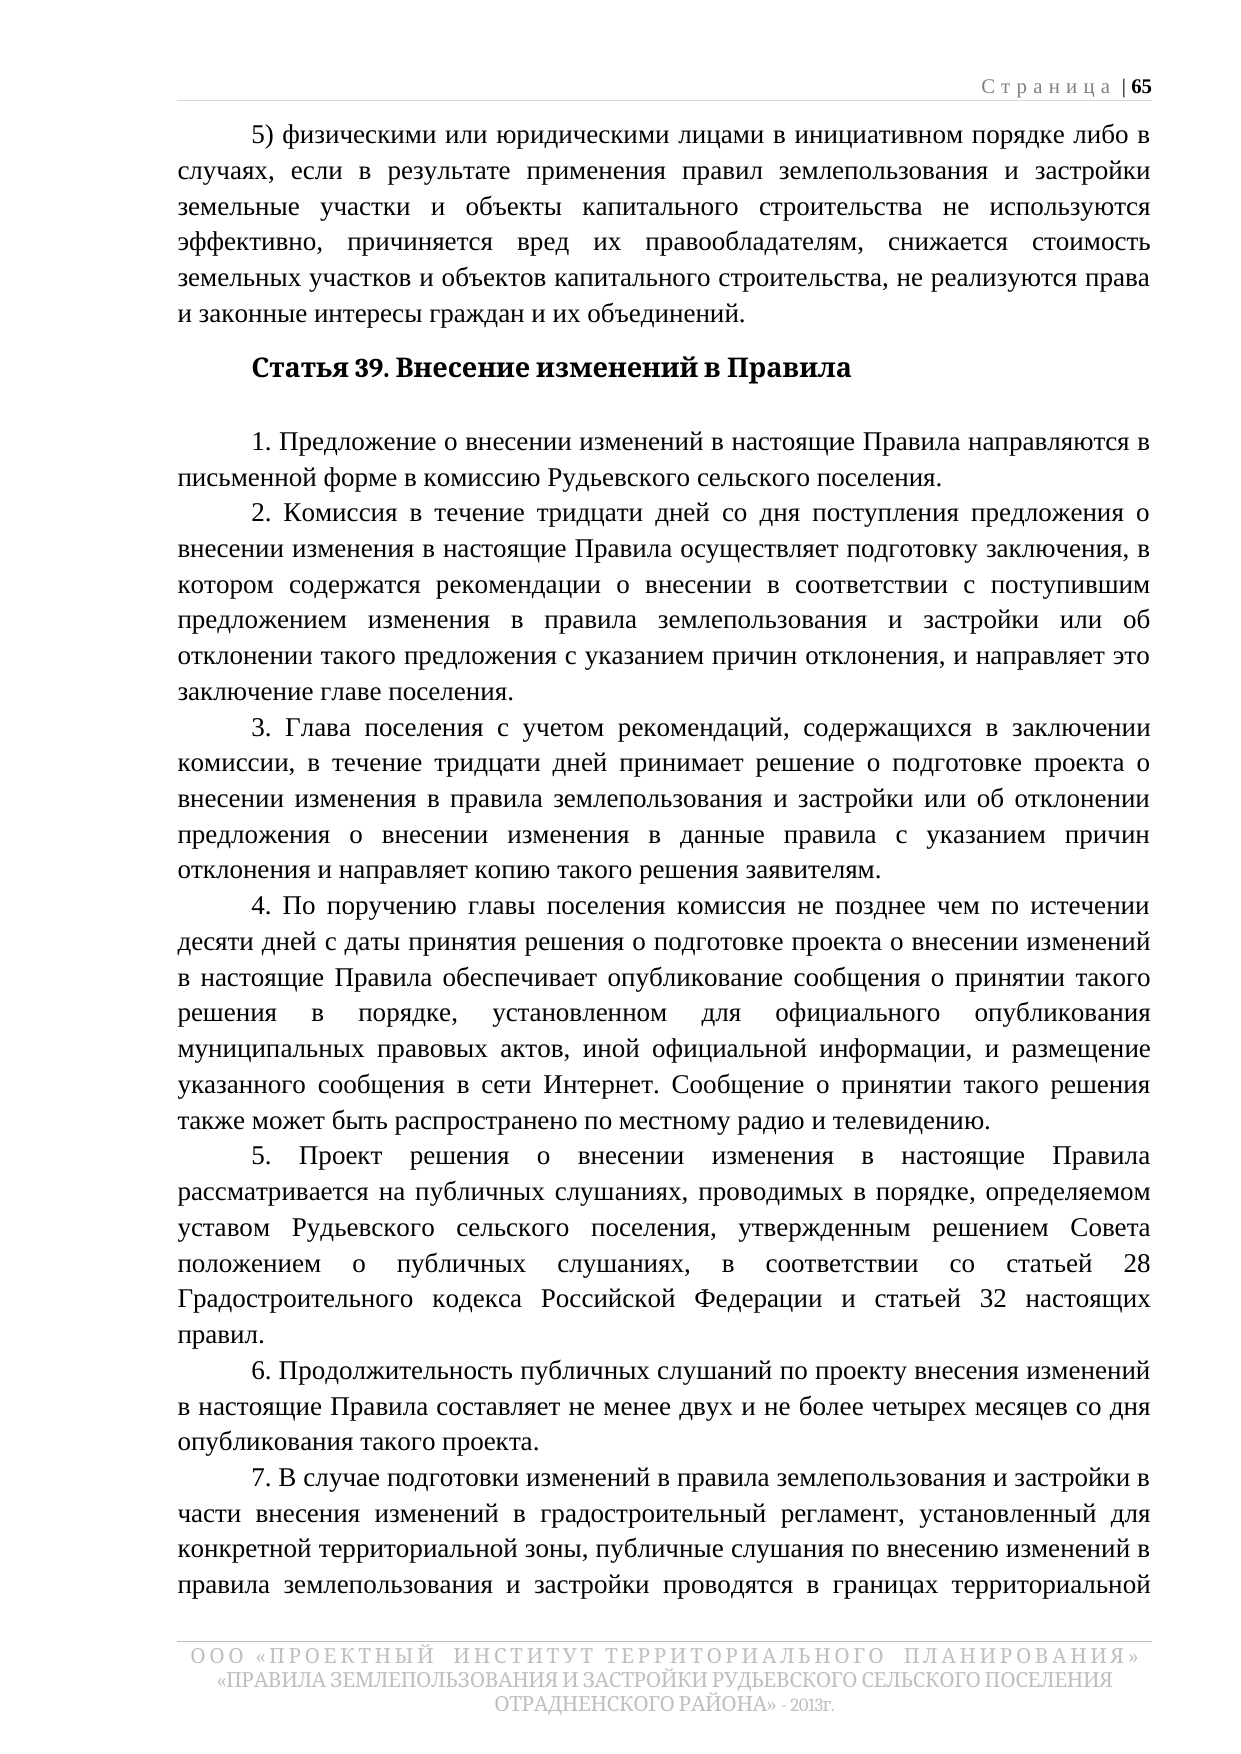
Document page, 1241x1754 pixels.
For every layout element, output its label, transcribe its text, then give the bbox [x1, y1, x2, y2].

text 5. Проект решения о внесении изменения в настоящие Правила рассматривается на публичных слушаниях, проводимых в порядке, определяемом уставом Рудьевского сельского поселения, утвержденным решением Совета положением о публичных слушаниях, в соответствии со статьей 28 Градостроительного кодекса Российской Федерации и статьей 32 настоящих правил. [177, 1139, 1152, 1349]
text 5) физическими или юридическими лицами в инициативном порядке либо в случаях, если в результате применения правил землепользования и застройки земельные участки и объекты капитального строительства не используются эффективно, причиняется вред их правообладателям, снижается стоимость земельных участков и объектов капитального строительства, не реализуются права и законные интересы граждан и их объединений. [177, 118, 1152, 328]
text 6. Продолжительность публичных слушаний по проекту внесения изменений в настоящие Правила составляет не менее двух и не более четырех месяцев со дня опубликования такого проекта. [177, 1354, 1152, 1456]
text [177, 1461, 1152, 1599]
text 3. Глава поселения с учетом рекомендаций, содержащихся в заключении комиссии, в течение тридцати дней принимает решение о подготовке проекта о внесении изменения в правила землепользования и застройки или об отклонении предложения о внесении изменения в данные правила с указанием причин отклонения и направляет копию такого решения заявителям. [177, 711, 1152, 885]
text 1. Предложение о внесении изменений в настоящие Правила направляются в письменной форме в комиссию Рудьевского сельского поселения. [177, 425, 1152, 492]
subtitle Статья 39. Внесение изменений в Правила [177, 353, 1152, 384]
text 2. Комиссия в течение тридцати дней со дня поступления предложения о внесении изменения в настоящие Правила осуществляет подготовку заключения, в котором содержатся рекомендации о внесении в соответствии с поступившим предложением изменения в правила землепользования и застройки или об отклонении такого предложения с указанием причин отклонения, и направляет это заключение главе поселения. [177, 496, 1152, 706]
text 4. По поручению главы поселения комиссия не позднее чем по истечении десяти дней с даты принятия решения о подготовке проекта о внесении изменений в настоящие Правила обеспечивает опубликование сообщения о принятии такого решения в порядке, установленном для официального опубликования муниципальных правовых актов, иной официальной информации, и размещение указанного сообщения в сети Интернет. Сообщение о принятии такого решения также может быть распространено по местному радио и телевидению. [177, 889, 1152, 1135]
